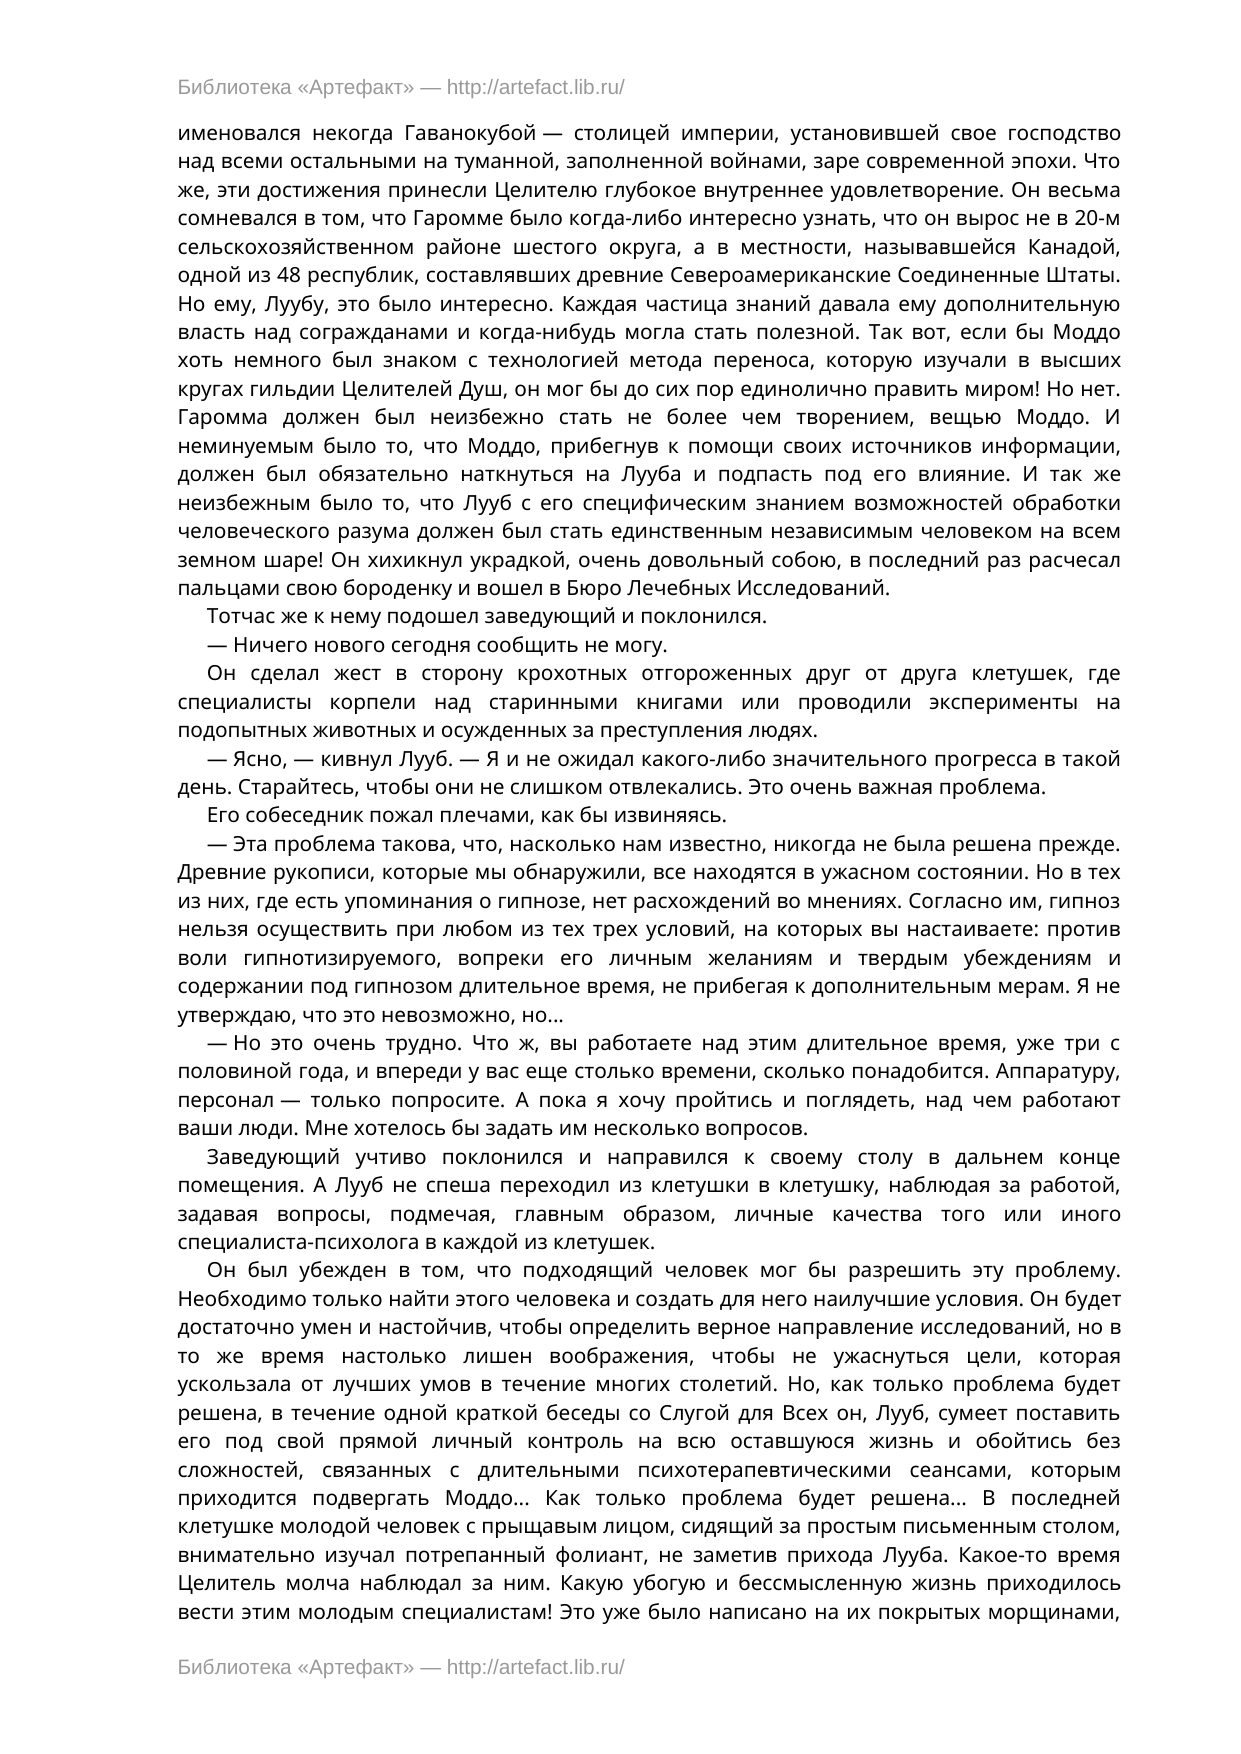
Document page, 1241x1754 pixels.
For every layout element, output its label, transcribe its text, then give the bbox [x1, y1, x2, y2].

text — Но это очень трудно. Что ж, вы работаете над этим длительное время, уже три с половиной года, и впереди у вас еще столько времени, сколько понадобится. Аппаратуру, персонал — только попросите. А пока я хочу пройтись и поглядеть, над чем работают ваши люди. Мне хотелось бы задать им несколько вопросов. [177, 1028, 1122, 1142]
text — Ясно, — кивнул Лууб. — Я и не ожидал какого-либо значительного прогресса в такой день. Старайтесь, чтобы они не слишком отвлекались. Это очень важная проблема. [177, 744, 1122, 801]
text Он сделал жест в сторону крохотных отгороженных друг от друга клетушек, где специалисты корпели над старинными книгами или проводили эксперименты на подопытных животных и осужденных за преступления людях. [177, 658, 1122, 744]
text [177, 1256, 1122, 1625]
text — Ничего нового сегодня сообщить не могу. [177, 630, 1122, 658]
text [177, 118, 1122, 602]
text Тотчас же к нему подошел заведующий и поклонился. [177, 602, 1122, 630]
text Его собеседник пожал плечами, как бы извиняясь. [177, 801, 1122, 829]
text — Эта проблема такова, что, насколько нам известно, никогда не была решена прежде. Древние рукописи, которые мы обнаружили, все находятся в ужасном состоянии. Но в тех из них, где есть упоминания о гипнозе, нет расхождений во мнениях. Согласно им, гипноз нельзя осуществить при любом из тех трех условий, на которых вы настаиваете: против воли гипнотизируемого, вопреки его личным желаниям и твердым убеждениям и содержании под гипнозом длительное время, не прибегая к дополнительным мерам. Я не утверждаю, что это невозможно, но... [177, 829, 1122, 1028]
text Заведующий учтиво поклонился и направился к своему столу в дальнем конце помещения. А Лууб не спеша переходил из клетушки в клетушку, наблюдая за работой, задавая вопросы, подмечая, главным образом, личные качества того или иного специалиста-психолога в каждой из клетушек. [177, 1142, 1122, 1256]
